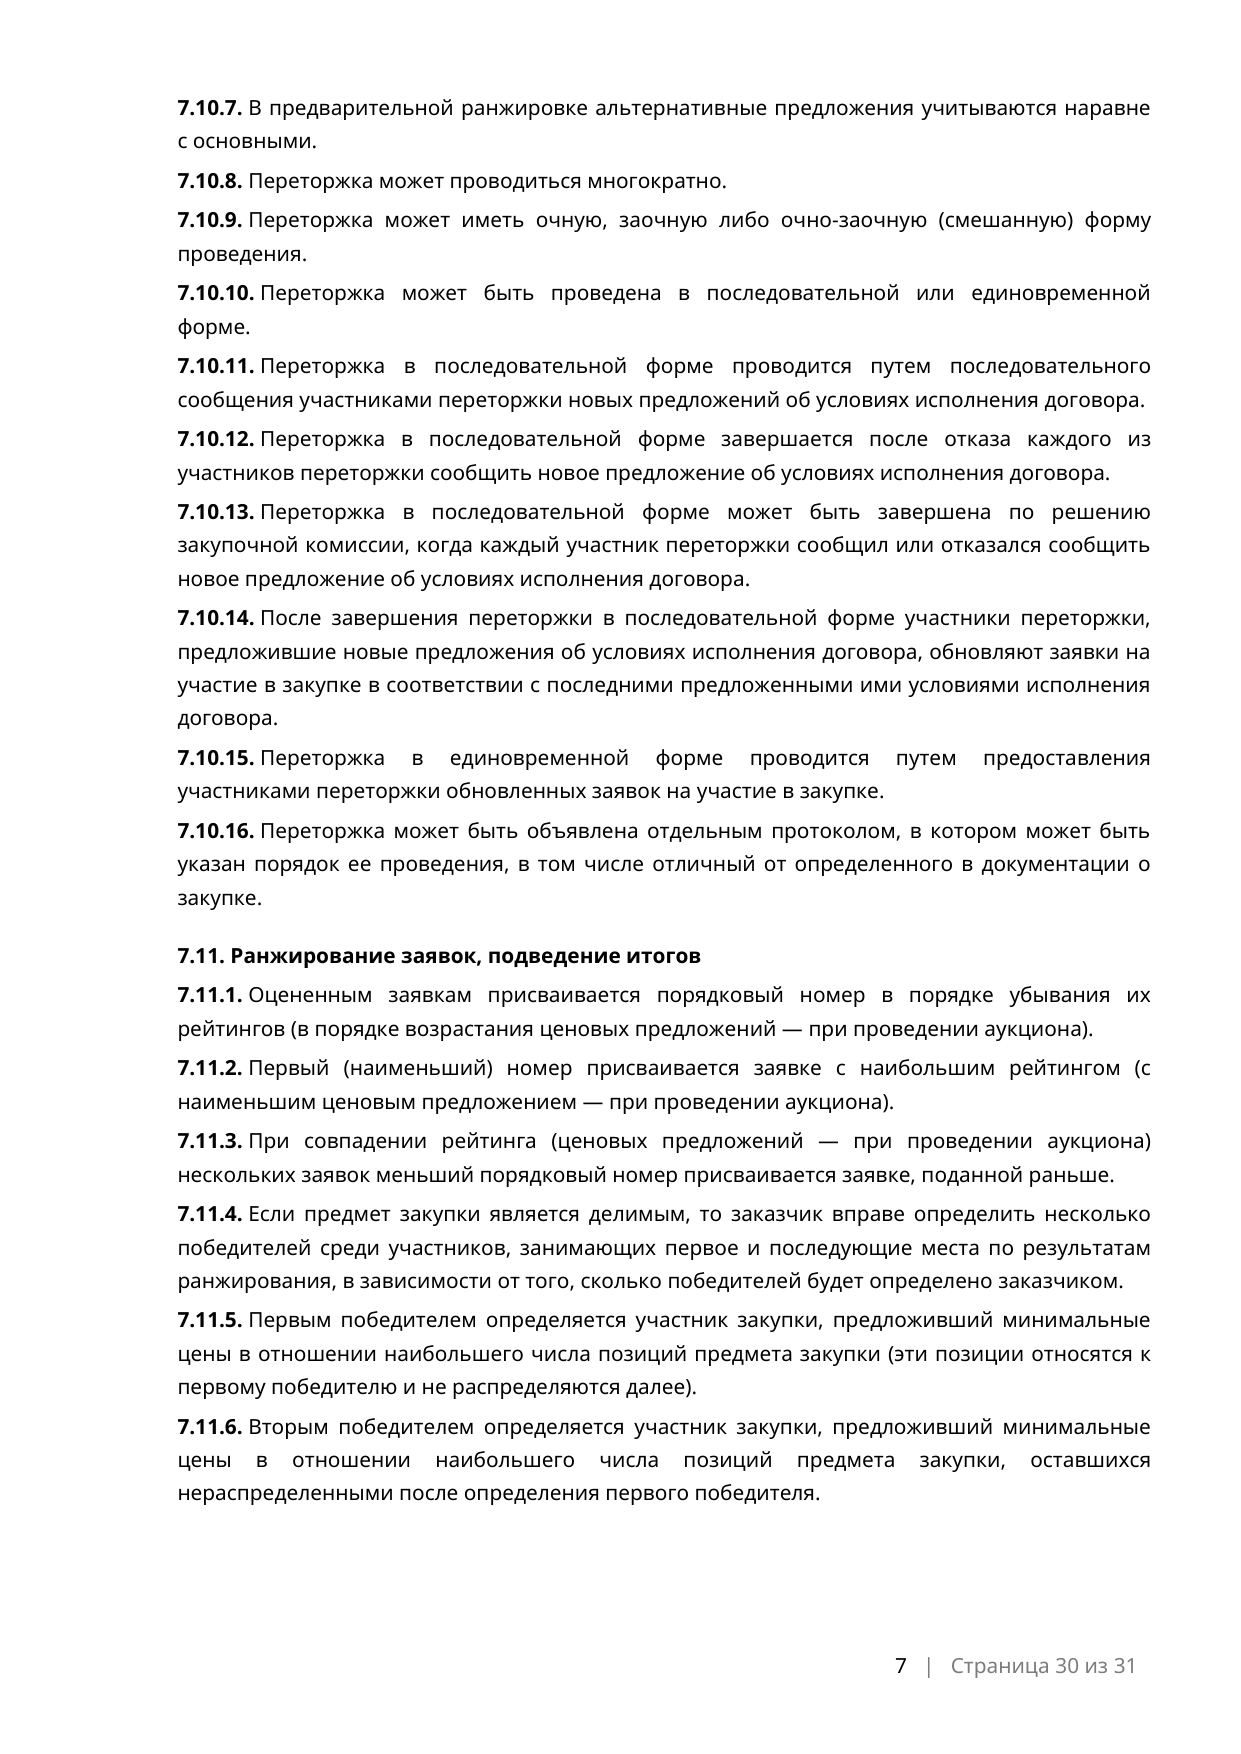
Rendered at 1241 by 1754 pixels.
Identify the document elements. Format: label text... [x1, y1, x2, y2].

text Первый (наименьший) номер присваивается заявке с наибольшим рейтингом (с наименьшим ценовым предложением — при проведении аукциона). [177, 1049, 1152, 1116]
text Переторжка в последовательной форме может быть завершена по решению закупочной комиссии, когда каждый участник переторжки сообщил или отказался сообщить новое предложение об условиях исполнения договора. [177, 493, 1152, 593]
text Оцененным заявкам присваивается порядковый номер в порядке убывания их рейтингов (в порядке возрастания ценовых предложений — при проведении аукциона). [177, 976, 1152, 1043]
text В предварительной ранжировке альтернативные предложения учитываются наравне с основными. [177, 89, 1152, 155]
text Переторжка в последовательной форме проводится путем последовательного сообщения участниками переторжки новых предложений об условиях исполнения договора. [177, 347, 1152, 414]
text Переторжка в последовательной форме завершается после отказа каждого из участников переторжки сообщить новое предложение об условиях исполнения договора. [177, 420, 1152, 487]
text Переторжка может быть объявлена отдельным протоколом, в котором может быть указан порядок ее проведения, в том числе отличный от определенного в документации о закупке. [177, 812, 1152, 912]
text Переторжка в единовременной форме проводится путем предоставления участниками переторжки обновленных заявок на участие в закупке. [177, 739, 1152, 805]
text Переторжка может быть проведена в последовательной или единовременной форме. [177, 274, 1152, 341]
text Вторым победителем определяется участник закупки, предложивший минимальные цены в отношении наибольшего числа позиций предмета закупки, оставшихся нераспределенными после определения первого победителя. [177, 1407, 1152, 1507]
text Переторжка может проводиться многократно. [177, 162, 1152, 195]
text Ранжирование заявок, подведение итогов [177, 937, 1152, 970]
text После завершения переторжки в последовательной форме участники переторжки, предложившие новые предложения об условиях исполнения договора, обновляют заявки на участие в закупке в соответствии с последними предложенными ими условиями исполнения договора. [177, 599, 1152, 732]
text Переторжка может иметь очную, заочную либо очно-заочную (смешанную) форму проведения. [177, 201, 1152, 268]
text Если предмет закупки является делимым, то заказчик вправе определить несколько победителей среди участников, занимающих первое и последующие места по результатам ранжирования, в зависимости от того, сколько победителей будет определено заказчиком. [177, 1195, 1152, 1295]
text Первым победителем определяется участник закупки, предложивший минимальные цены в отношении наибольшего числа позиций предмета закупки (эти позиции относятся к первому победителю и не распределяются далее). [177, 1301, 1152, 1401]
